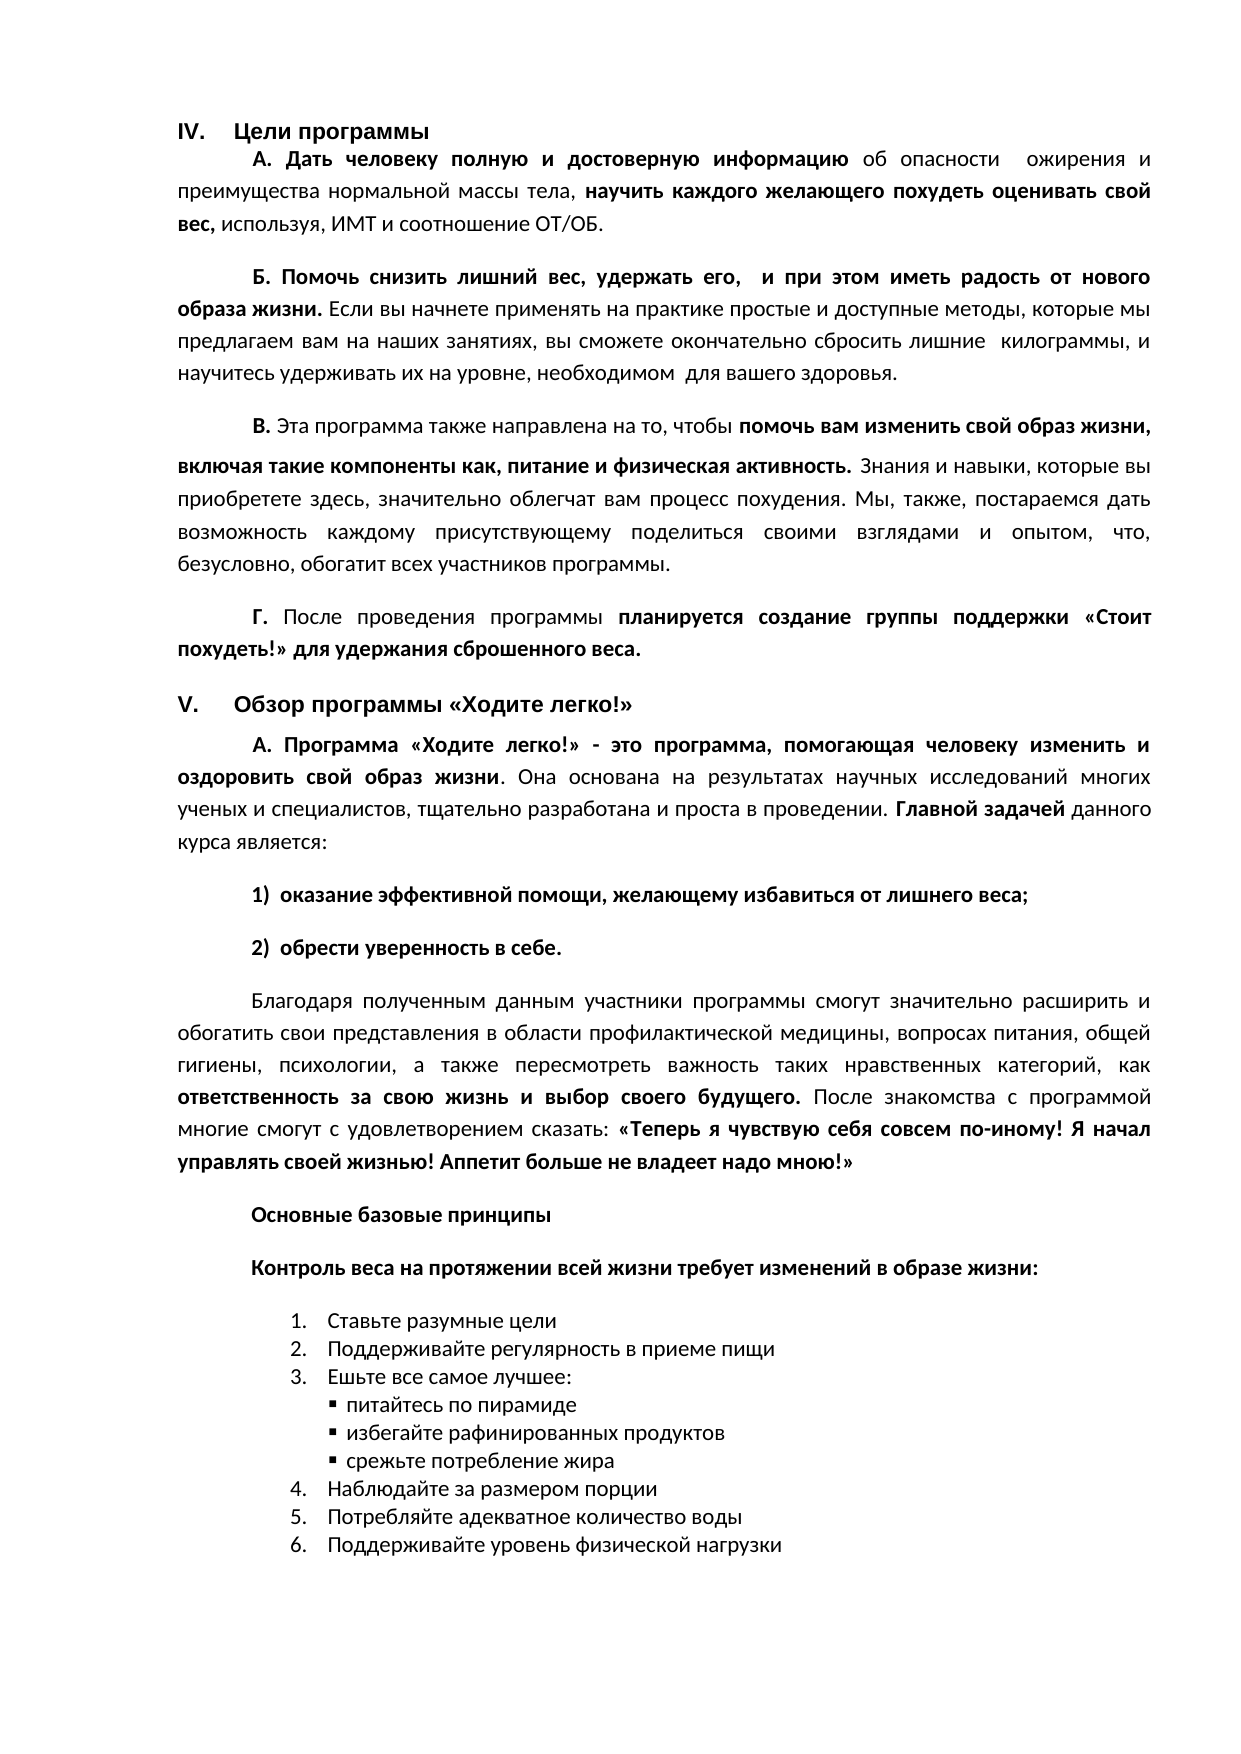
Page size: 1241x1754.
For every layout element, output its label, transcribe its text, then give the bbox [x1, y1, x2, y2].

text А. Дать человеку полную и достоверную информацию об опасности ожирения и преимущества нормальной массы тела, научить каждого желающего похудеть оценивать свой вес, используя, ИМТ и соотношение ОТ/ОБ. [177, 144, 1152, 237]
text Контроль веса на протяжении всей жизни требует изменений в образе жизни: [177, 1253, 1152, 1281]
text Б. Помочь снизить лишний вес, удержать его, и при этом иметь радость от нового образа жизни. Если вы начнете применять на практике простые и доступные методы, которые мы предлагаем вам на наших занятиях, вы сможете окончательно сбросить лишние килограммы, и научитесь удерживать их на уровне, необходимом для вашего здоровья. [177, 262, 1152, 386]
text А. Программа «Ходите легко!» - это программа, помогающая человеку изменить и оздоровить свой образ жизни. Она основана на результатах научных исследований многих ученых и специалистов, тщательно разработана и проста в проведении. Главной задачей данного курса является: [177, 730, 1152, 855]
list Ешьте все самое лучшее: [290, 1362, 1152, 1390]
list Цели программы [177, 118, 1152, 144]
list Потребляйте адекватное количество воды [290, 1502, 1152, 1530]
text В. Эта программа также направлена на то, чтобы помочь вам изменить свой образ жизни, включая такие компоненты как, питание и физическая активность. Знания и навыки, которые вы приобретете здесь, значительно облегчат вам процесс похудения. Мы, также, постараемся дать возможность каждому присутствующему поделиться своими взглядами и опытом, что, безусловно, обогатит всех участников программы. [177, 411, 1152, 577]
text Г. После проведения программы планируется создание группы поддержки «Стоит похудеть!» для удержания сброшенного веса. [177, 602, 1152, 662]
list Ставьте разумные цели [290, 1306, 1152, 1334]
list срежьте потребление жира [327, 1446, 1152, 1474]
text 1) оказание эффективной помощи, желающему избавиться от лишнего веса; [177, 880, 1152, 908]
list Обзор программы «Ходите легко!» [177, 691, 1152, 718]
list Наблюдайте за размером порции [290, 1474, 1152, 1502]
list питайтесь по пирамиде [327, 1390, 1152, 1418]
text Основные базовые принципы [177, 1200, 1152, 1228]
text 2) обрести уверенность в себе. [177, 933, 1152, 961]
list Поддерживайте регулярность в приеме пищи [290, 1334, 1152, 1362]
list избегайте рафинированных продуктов [327, 1418, 1152, 1446]
list Поддерживайте уровень физической нагрузки [290, 1530, 1152, 1558]
text Благодаря полученным данным участники программы смогут значительно расширить и обогатить свои представления в области профилактической медицины, вопросах питания, общей гигиены, психологии, а также пересмотреть важность таких нравственных категорий, как ответственность за свою жизнь и выбор своего будущего. После знакомства с программой многие смогут с удовлетворением сказать: «Теперь я чувствую себя совсем по-иному! Я начал управлять своей жизнью! Аппетит больше не владеет надо мною!» [177, 986, 1152, 1175]
